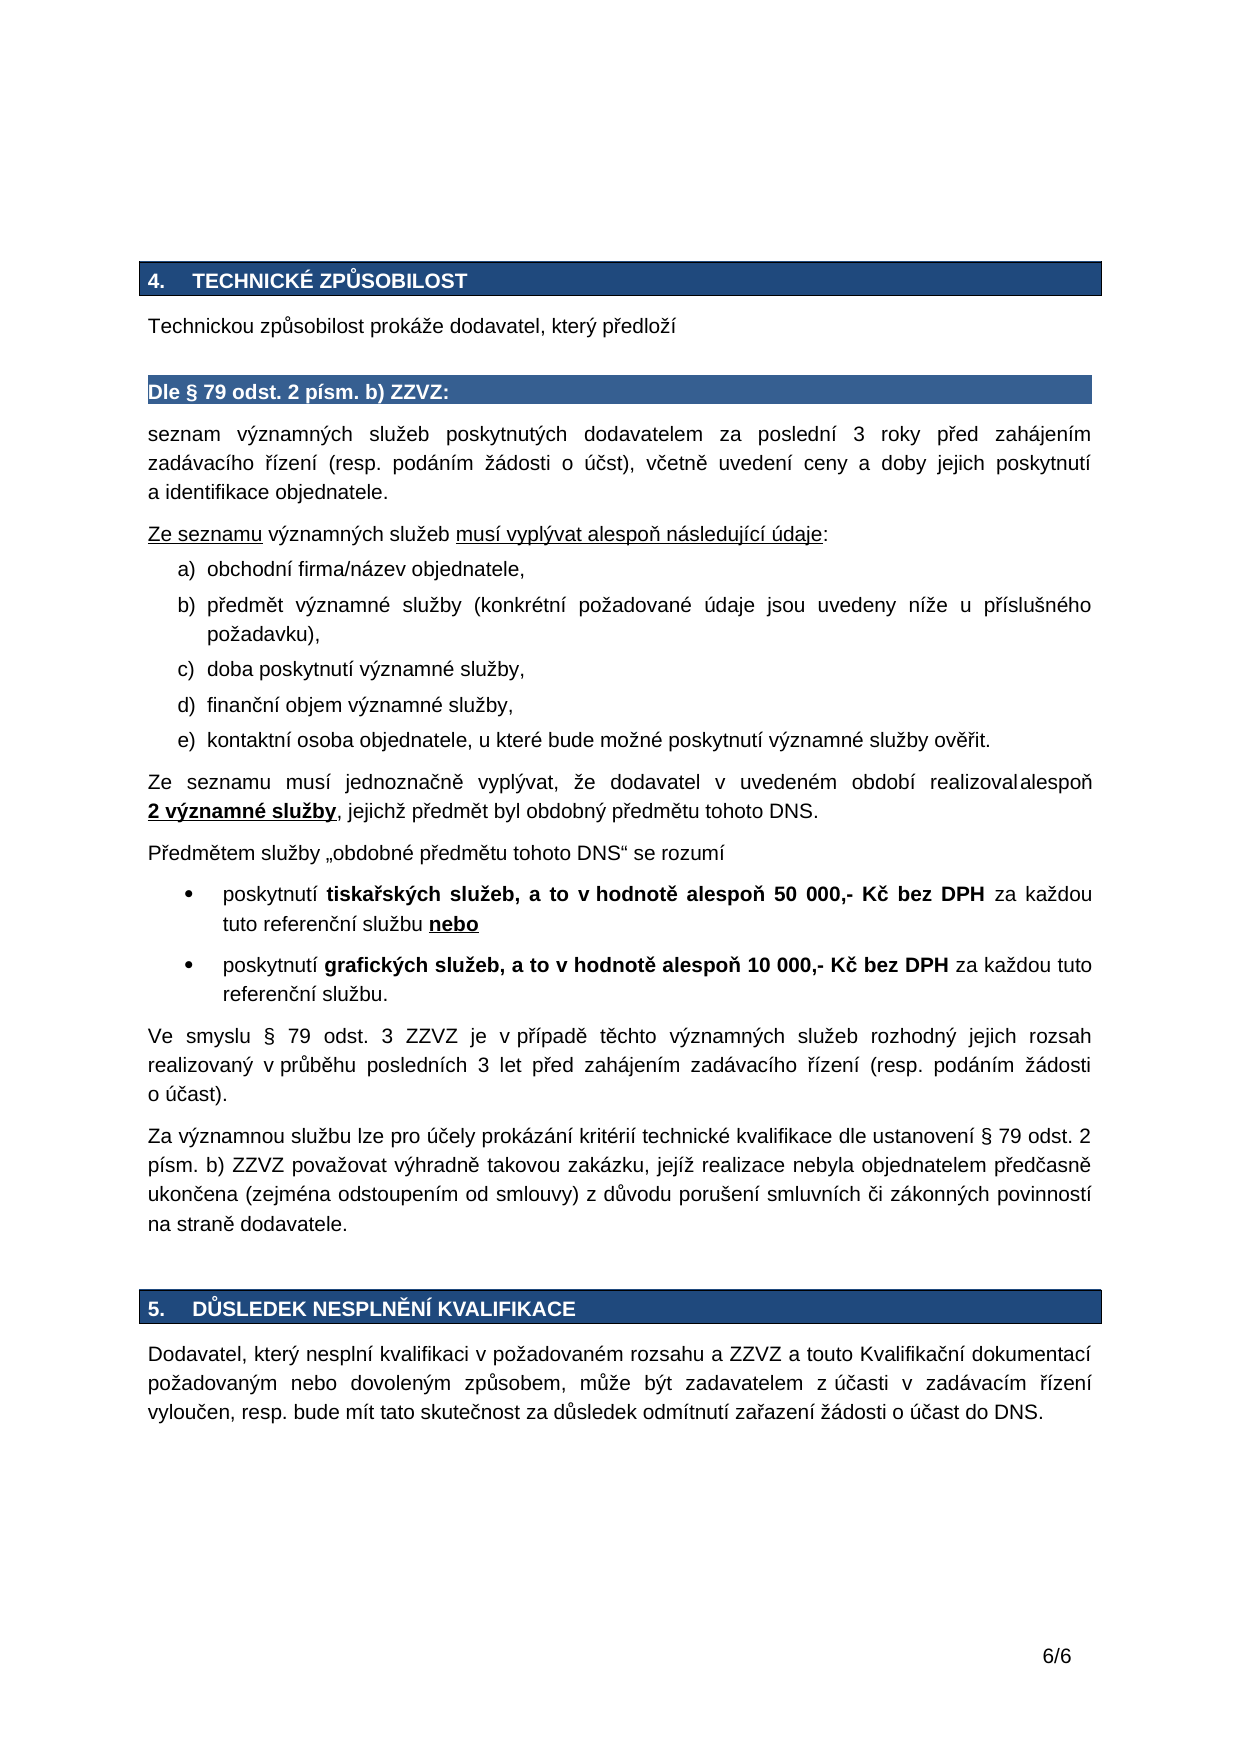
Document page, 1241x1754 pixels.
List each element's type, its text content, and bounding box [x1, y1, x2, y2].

list kontaktní osoba objednatele, u které bude možné poskytnutí významné služby ověřit. [177, 723, 1092, 752]
text DŮSLEDEK NESPLNĚNÍ KVALIFIKACE [140, 1291, 1101, 1323]
list Předmětem služby „obdobné předmětu tohoto DNS“ se rozumí [148, 835, 1092, 864]
text seznam významných služeb poskytnutých dodavatelem za poslední 3 roky před zahájením zadávacího řízení (resp. podáním žádosti o účst), včetně uvedení ceny a doby jejich poskytnutí a identifikace objednatele. [148, 417, 1092, 504]
text Za významnou službu lze pro účely prokázání kritérií technické kvalifikace dle ustanovení § 79 odst. 2 písm. b) ZZVZ považovat výhradně takovou zakázku, jejíž realizace nebyla objednatelem předčasně ukončena (zejména odstoupením od smlouvy) z důvodu porušení smluvních či zákonných povinností na straně dodavatele. [148, 1119, 1092, 1235]
list poskytnutí grafických služeb, a to v hodnotě alespoň 10 000,- Kč bez DPH za každou tuto referenční službu. [185, 948, 1092, 1006]
text Dle § 79 odst. 2 písm. b) ZZVZ: [148, 375, 1092, 404]
list obchodní firma/název objednatele, [177, 552, 1092, 581]
list finanční objem významné služby, [177, 687, 1092, 717]
list doba poskytnutí významné služby, [177, 652, 1092, 681]
text Technickou způsobilost prokáže dodavatel, který předloží [148, 308, 1092, 337]
text TECHNICKÉ ZPŮSOBILOST [140, 263, 1101, 295]
text Ve smyslu § 79 odst. 3 ZZVZ je v případě těchto významných služeb rozhodný jejich rozsah realizovaný v průběhu posledních 3 let před zahájením zadávacího řízení (resp. podáním žádosti o účast). [148, 1019, 1092, 1106]
list předmět významné služby (konkrétní požadované údaje jsou uvedeny níže u příslušného požadavku), [177, 587, 1092, 646]
list Ze seznamu musí jednoznačně vyplývat, že dodavatel v uvedeném období realizovalalespoň 2 významné služby, jejichž předmět byl obdobný předmětu tohoto DNS. [148, 764, 1092, 823]
text Dodavatel, který nesplní kvalifikaci v požadovaném rozsahu a ZZVZ a touto Kvalifikační dokumentací požadovaným nebo dovoleným způsobem, může být zadavatelem z účasti v zadávacím řízení vyloučen, resp. bude mít tato skutečnost za důsledek odmítnutí zařazení žádosti o účast do DNS. [148, 1336, 1092, 1424]
list poskytnutí tiskařských služeb, a to v hodnotě alespoň 50 000,- Kč bez DPH za každou tuto referenční službu nebo [185, 877, 1092, 935]
text Ze seznamu významných služeb musí vyplývat alespoň následující údaje: [148, 517, 1092, 546]
